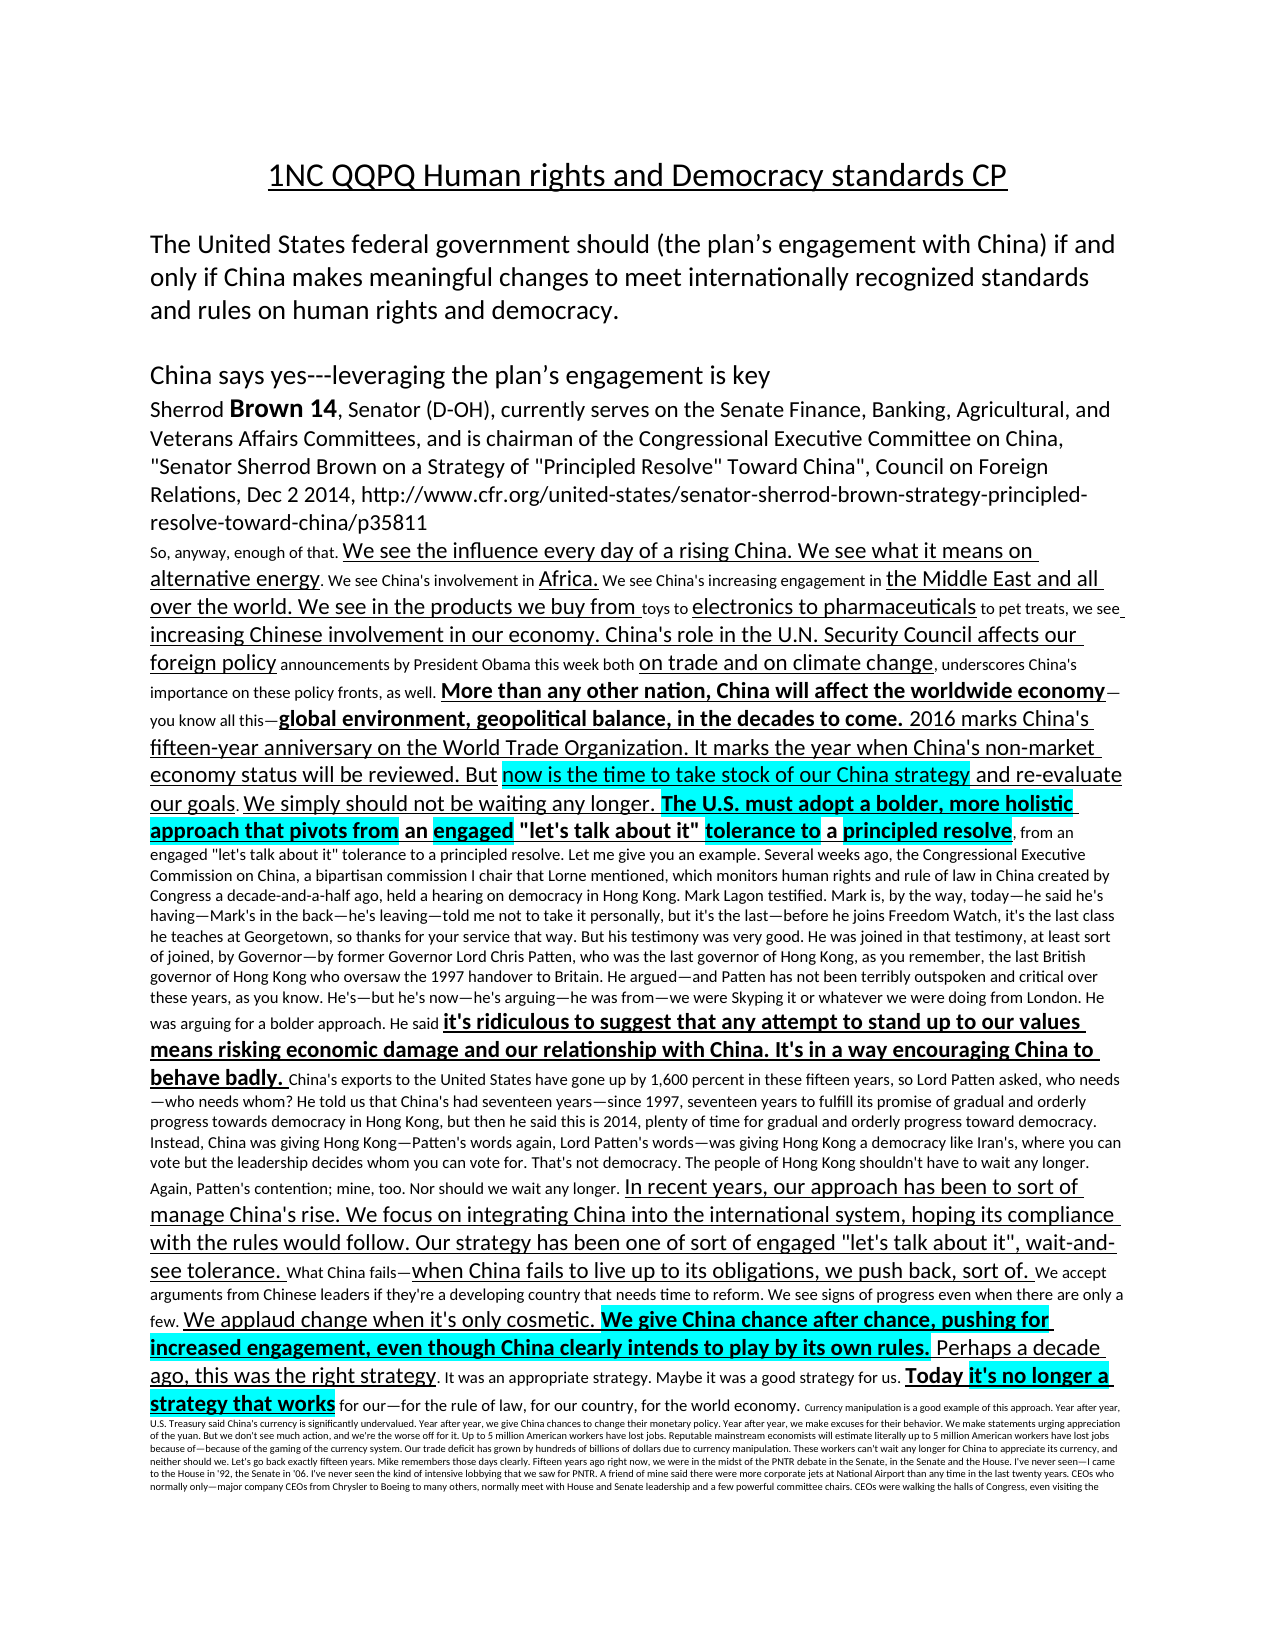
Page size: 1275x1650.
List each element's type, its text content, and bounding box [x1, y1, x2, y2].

text Sherrod Brown 14, Senator (D-OH), currently serves on the Senate Finance, Banking, Agricultural, and Veterans Affairs Committees, and is chairman of the Congressional Executive Committee on China, "Senator Sherrod Brown on a Strategy of "Principled Resolve" Toward China", Council on Foreign Relations, Dec 2 2014, http://www.cfr.org/united-states/senator-sherrod-brown-strategy-principled-resolve-toward-china/p35811 [150, 391, 1125, 536]
subtitle 1NC QQPQ Human rights and Democracy standards CP [150, 154, 1125, 195]
subtitle China says yes---leveraging the plan’s engagement is key [150, 358, 1125, 391]
subtitle The United States federal government should (the plan’s engagement with China) if and only if China makes meaningful changes to meet internationally recognized standards and rules on human rights and democracy. [150, 227, 1125, 326]
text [150, 536, 1125, 1493]
